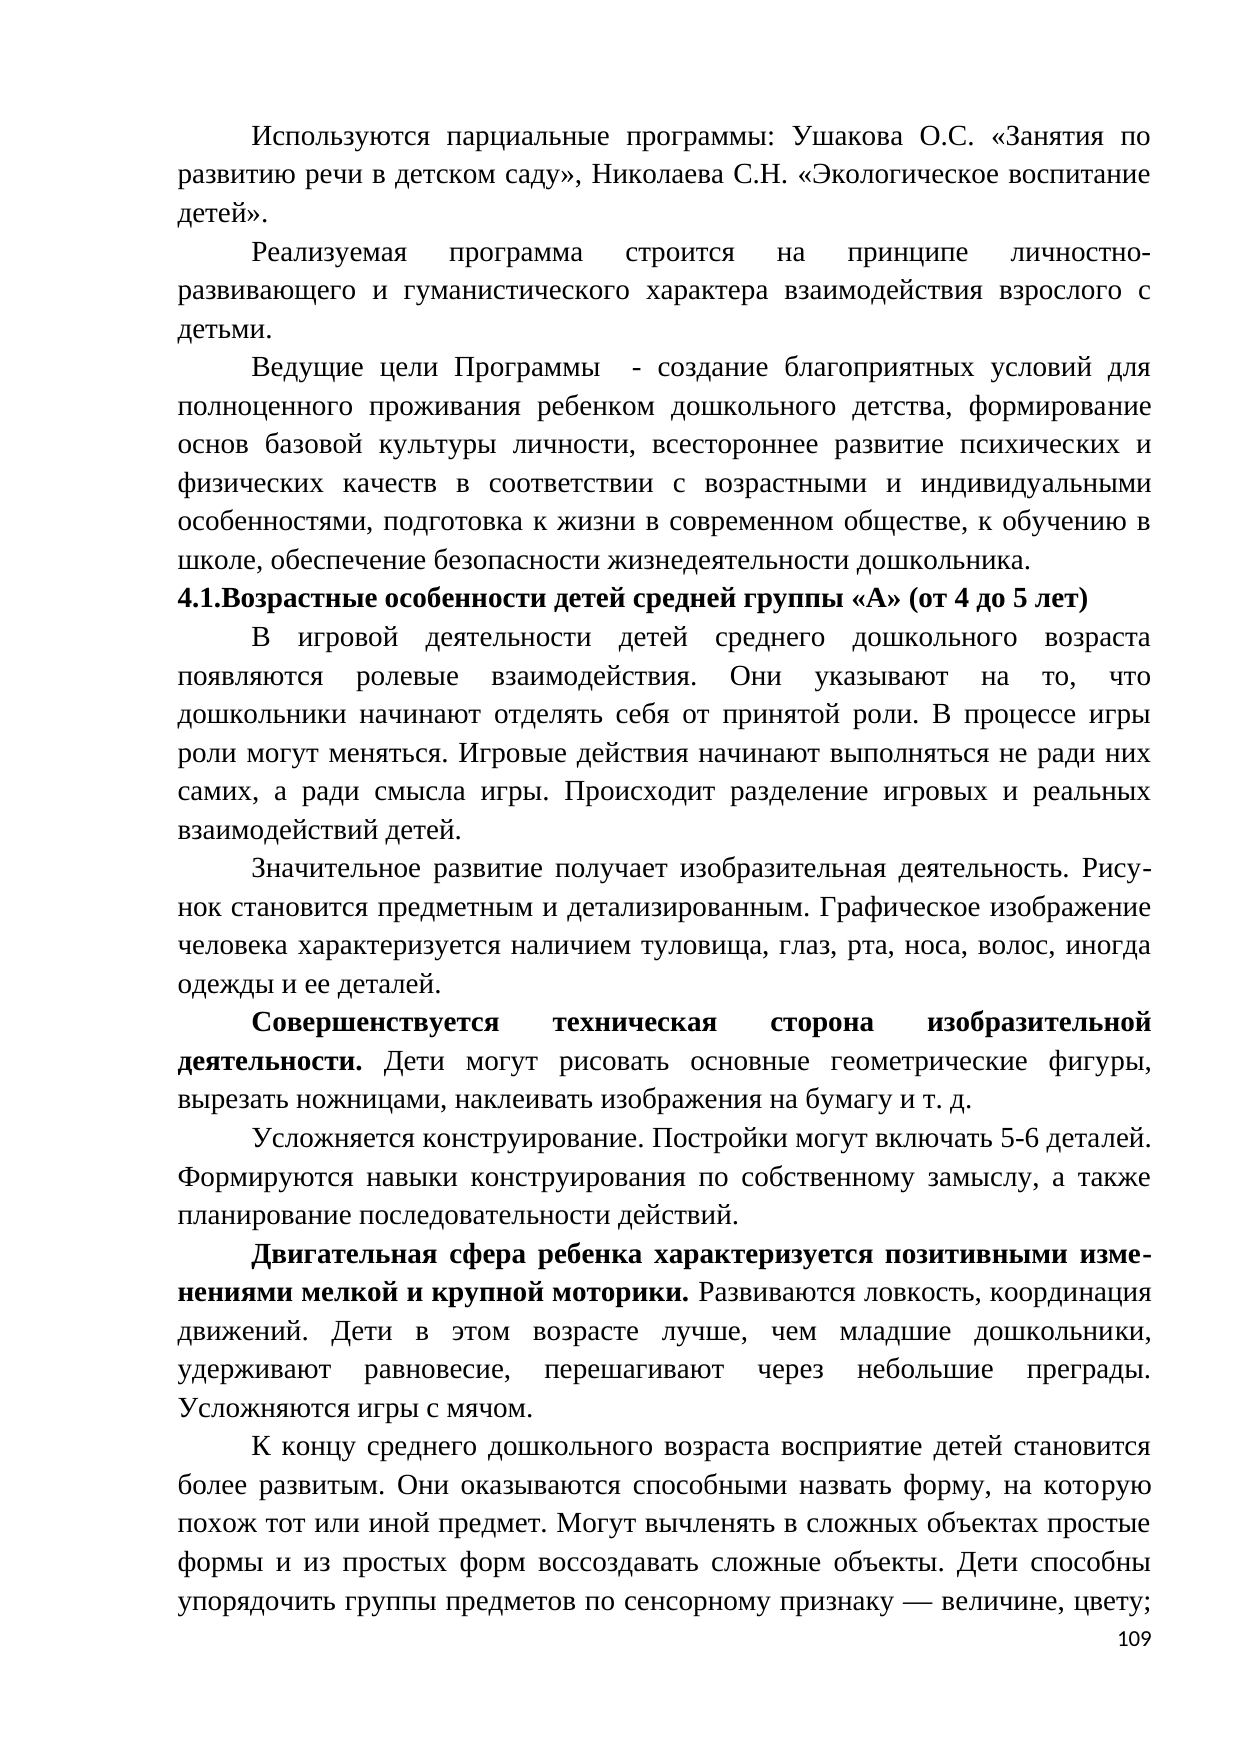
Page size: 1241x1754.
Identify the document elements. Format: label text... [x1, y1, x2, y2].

text Ведущие цели Программы - создание благоприятных условий для полноценного проживания ребенком дошкольного детства, формирование основ базовой культуры личности, всестороннее развитие психических и физических качеств в соответствии с возрастными и индивидуальными особенностями, подготовка к жизни в современном обществе, к обучению в школе, обеспечение безопасности жизнедеятельности дошкольника. [177, 349, 1152, 576]
text 4.1.Возрастные особенности детей средней группы «А» (от 4 до 5 лет) [177, 581, 1152, 614]
text Значительное развитие получает изобразительная деятельность. Рисунок становится предметным и детализированным. Графическое изображение человека характеризуется наличием туловища, глаз, рта, носа, волос, иногда одежды и ее деталей. [177, 850, 1152, 999]
text Реализуемая программа строится на принципе личностно-развивающего и гуманистического характера взаимодействия взрослого с детьми. [177, 234, 1152, 344]
text Усложняется конструирование. Постройки могут включать 5-6 деталей. Формируются навыки конструирования по собственному замыслу, а также планирование последовательности действий. [177, 1120, 1152, 1231]
text В игровой деятельности детей среднего дошкольного возраста появляются ролевые взаимодействия. Они указывают на то, что дошкольники начинают отделять себя от принятой роли. В процессе игры роли могут меняться. Игровые действия начинают выполняться не ради них самих, а ради смысла игры. Происходит разделение игровых и реальных взаимодействий детей. [177, 619, 1152, 845]
text Используются парциальные программы: Ушакова О.С. «Занятия по развитию речи в детском саду», Николаева С.Н. «Экологическое воспитание детей». [177, 118, 1152, 229]
text Совершенствуется техническая сторона изобразительной деятельности. Дети могут рисовать основные геометрические фигуры, вырезать ножницами, наклеивать изображения на бумагу и т. д. [177, 1004, 1152, 1115]
text Двигательная сфера ребенка характеризуется позитивными изменениями мелкой и крупной моторики. Развиваются ловкость, координация движений. Дети в этом возрасте лучше, чем младшие дошкольники, удерживают равновесие, перешагивают через небольшие преграды. Усложняются игры с мячом. [177, 1236, 1152, 1423]
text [177, 1428, 1152, 1616]
